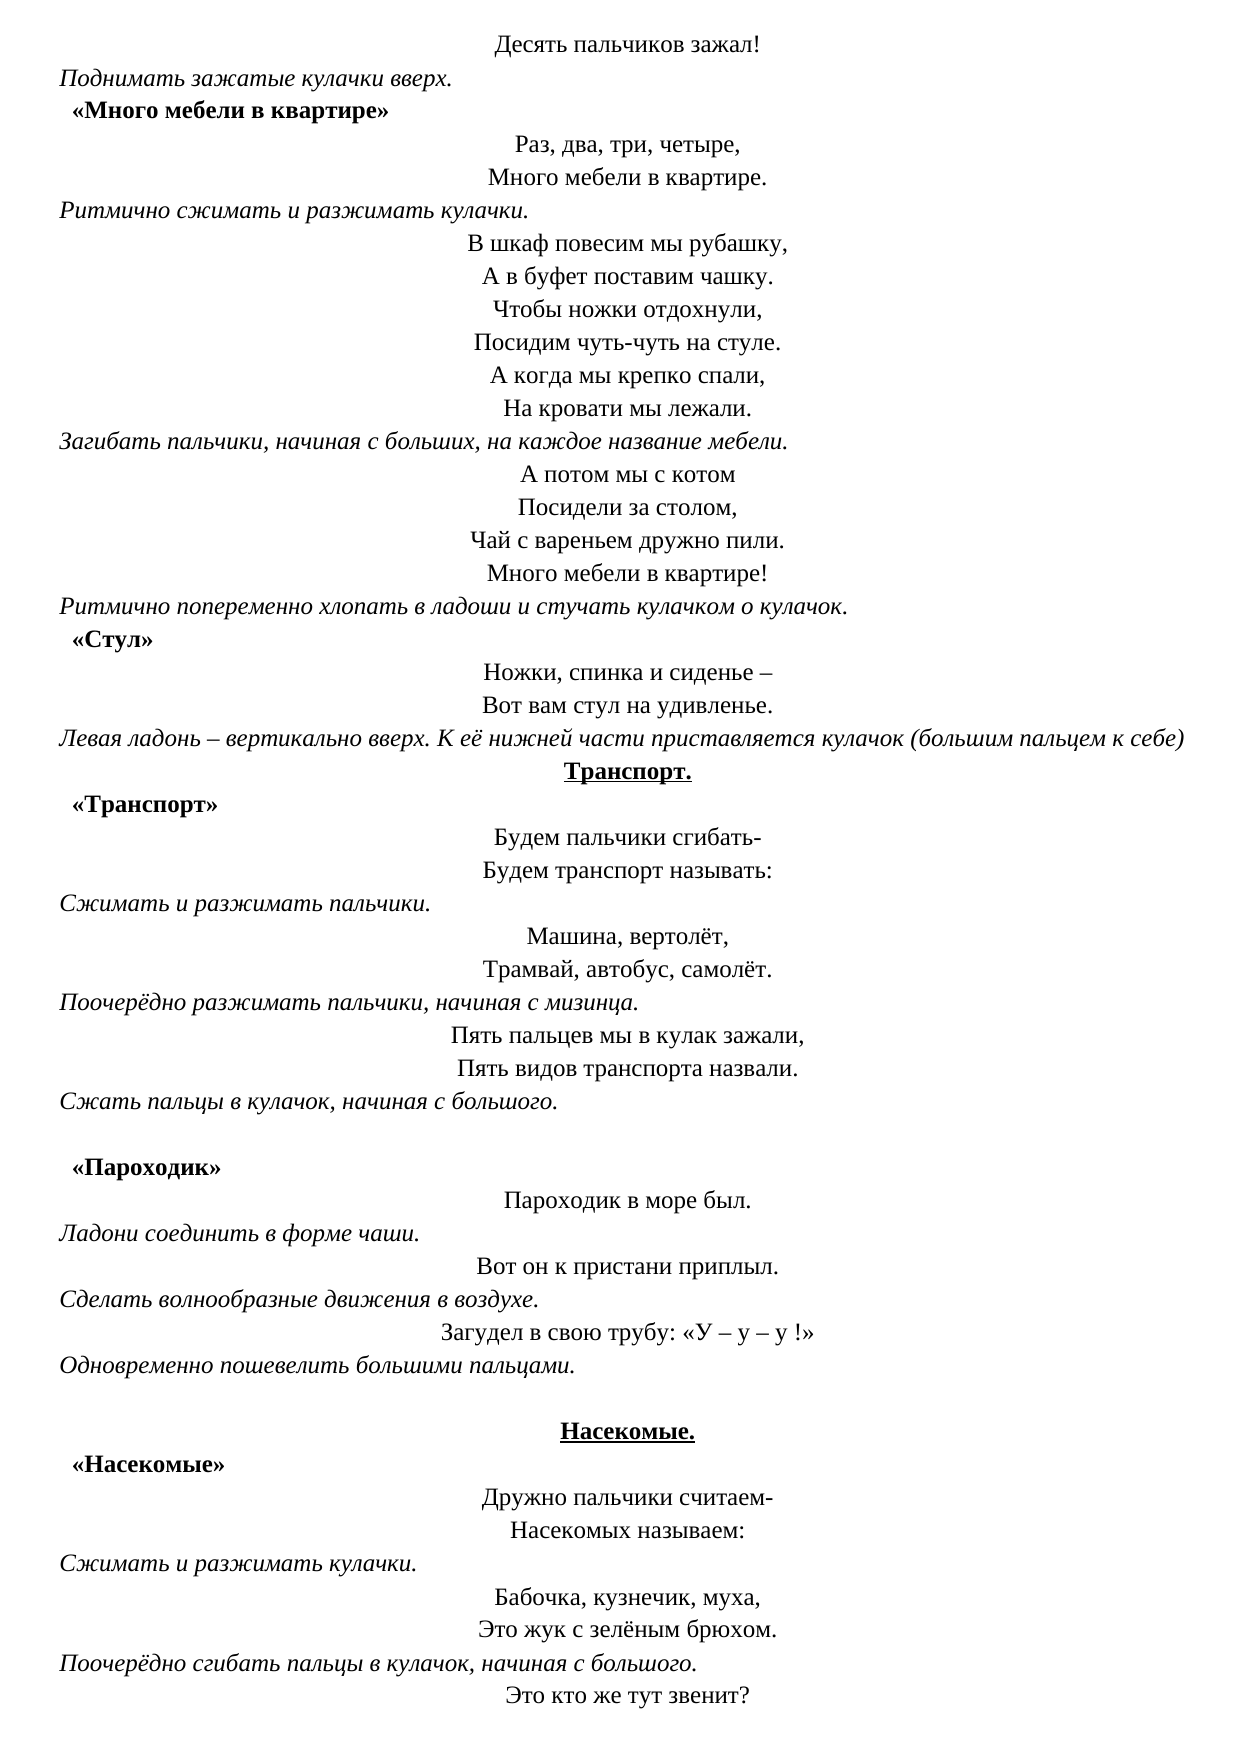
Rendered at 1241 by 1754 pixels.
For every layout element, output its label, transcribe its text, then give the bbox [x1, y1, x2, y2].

text Посидели за столом, [59, 492, 1196, 521]
text Посидим чуть-чуть на стуле. [59, 327, 1196, 356]
text Загудел в свою трубу: «У – у – у !» [59, 1317, 1196, 1346]
text Поочерёдно разжимать пальчики, начиная с мизинца. [59, 987, 1196, 1016]
text Сжимать и разжимать пальчики. [59, 888, 1196, 917]
text Трамвай, автобус, самолёт. [59, 954, 1196, 983]
text «Много мебели в квартире» [59, 96, 1196, 124]
text «Стул» [59, 624, 1196, 653]
text А когда мы крепко спали, [59, 360, 1196, 388]
text Это жук с зелёным брюхом. [59, 1614, 1196, 1643]
text Это кто же тут звенит? [59, 1681, 1196, 1709]
text Раз, два, три, четыре, [59, 129, 1196, 157]
text Ладони соединить в форме чаши. [59, 1218, 1196, 1247]
text На кровати мы лежали. [59, 393, 1196, 422]
text Транспорт. [59, 756, 1196, 785]
text Насекомые. [59, 1416, 1196, 1445]
text В шкаф повесим мы рубашку, [59, 228, 1196, 256]
text Пароходик в море был. [59, 1185, 1196, 1214]
text Будем пальчики сгибать- [59, 822, 1196, 851]
text Ножки, спинка и сиденье – [59, 657, 1196, 686]
text Пять видов транспорта назвали. [59, 1053, 1196, 1082]
text «Насекомые» [59, 1449, 1196, 1478]
text Ритмично попеременно хлопать в ладоши и стучать кулачком о кулачок. [59, 591, 1196, 620]
text А в буфет поставим чашку. [59, 261, 1196, 289]
text А потом мы с котом [59, 459, 1196, 488]
text Чтобы ножки отдохнули, [59, 294, 1196, 322]
text Сжимать и разжимать кулачки. [59, 1548, 1196, 1577]
text Сделать волнообразные движения в воздухе. [59, 1284, 1196, 1313]
text «Пароходик» [59, 1152, 1196, 1181]
text Будем транспорт называть: [59, 855, 1196, 884]
text «Транспорт» [59, 789, 1196, 818]
text Поднимать зажатые кулачки вверх. [59, 63, 1196, 91]
text Десять пальчиков зажал! [59, 29, 1196, 58]
text Загибать пальчики, начиная с больших, на каждое название мебели. [59, 426, 1196, 454]
text Машина, вертолёт, [59, 921, 1196, 950]
text Сжать пальцы в кулачок, начиная с большого. [59, 1086, 1196, 1115]
text Вот он к пристани приплыл. [59, 1251, 1196, 1280]
text Много мебели в квартире. [59, 162, 1196, 190]
text Вот вам стул на удивленье. [59, 690, 1196, 719]
text Бабочка, кузнечик, муха, [59, 1582, 1196, 1610]
text Одновременно пошевелить большими пальцами. [59, 1350, 1196, 1379]
text Много мебели в квартире! [59, 558, 1196, 587]
text Ритмично сжимать и разжимать кулачки. [59, 195, 1196, 223]
text Дружно пальчики считаем- [59, 1482, 1196, 1511]
text Поочерёдно сгибать пальцы в кулачок, начиная с большого. [59, 1648, 1196, 1676]
text Насекомых называем: [59, 1516, 1196, 1544]
text Чай с вареньем дружно пили. [59, 525, 1196, 554]
text Пять пальцев мы в кулак зажали, [59, 1020, 1196, 1049]
text Левая ладонь – вертикально вверх. К её нижней части приставляется кулачок (большим пальцем к себе) [59, 723, 1196, 752]
